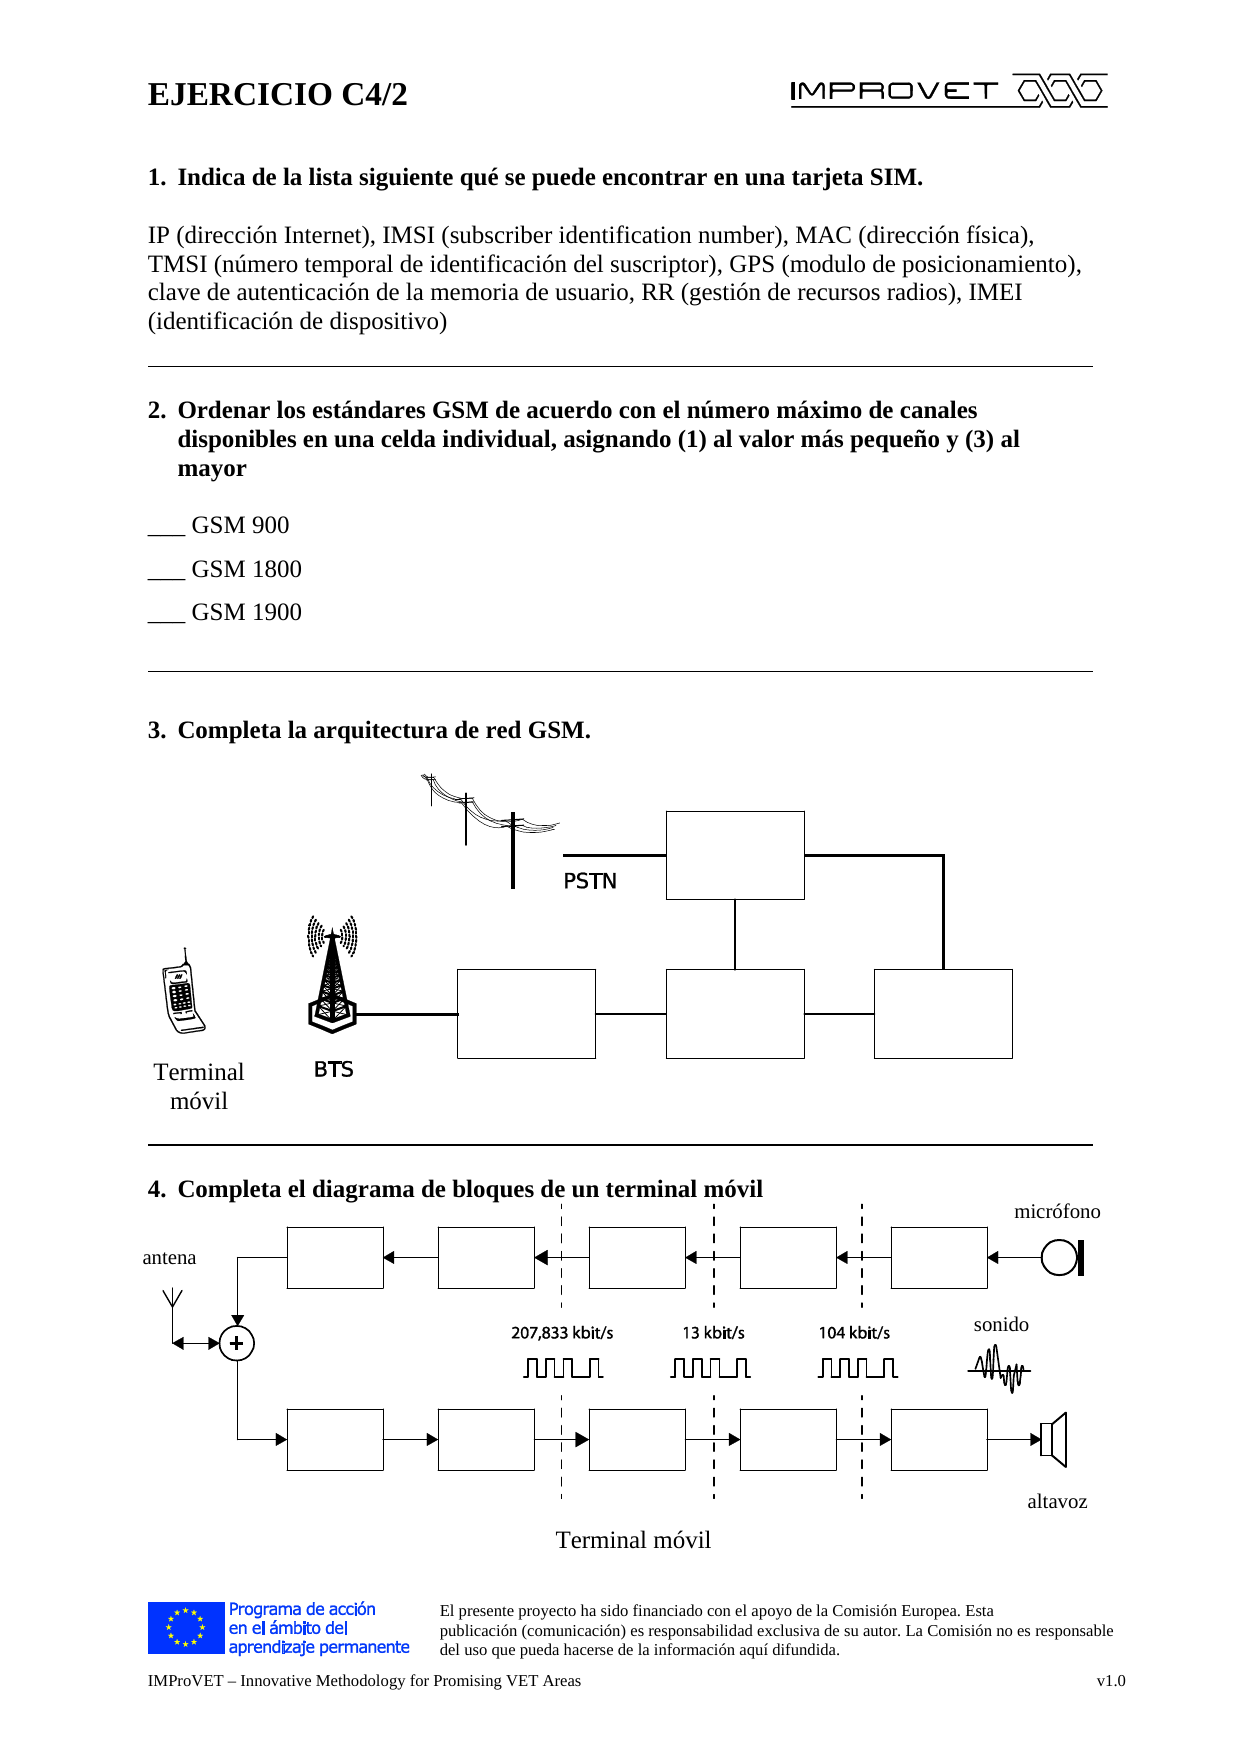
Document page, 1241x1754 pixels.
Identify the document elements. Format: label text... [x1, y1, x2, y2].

text IP (dirección Internet), IMSI (subscriber identification number), MAC (dirección física), TMSI (número temporal de identificación del suscriptor), GPS (modulo de posicionamiento), clave de autenticación de la memoria de usuario, RR (gestión de recursos radios), IMEI (identificación de dispositivo) [148, 220, 1093, 335]
text Ordenar los estándares GSM de acuerdo con el número máximo de canales disponibles en una celda individual, asignando (1) al valor más pequeño y (3) al mayor [148, 396, 1093, 482]
text ___ GSM 1800 [148, 554, 1093, 582]
text Completa el diagrama de bloques de un terminal móvil [148, 1174, 1093, 1203]
text Completa la arquitectura de red GSM. [148, 715, 1093, 744]
text ___ GSM 1900 [148, 597, 1093, 626]
text Indica de la lista siguiente qué se puede encontrar en una tarjeta SIM. [148, 162, 1093, 191]
text ___ GSM 900 [148, 511, 1093, 539]
